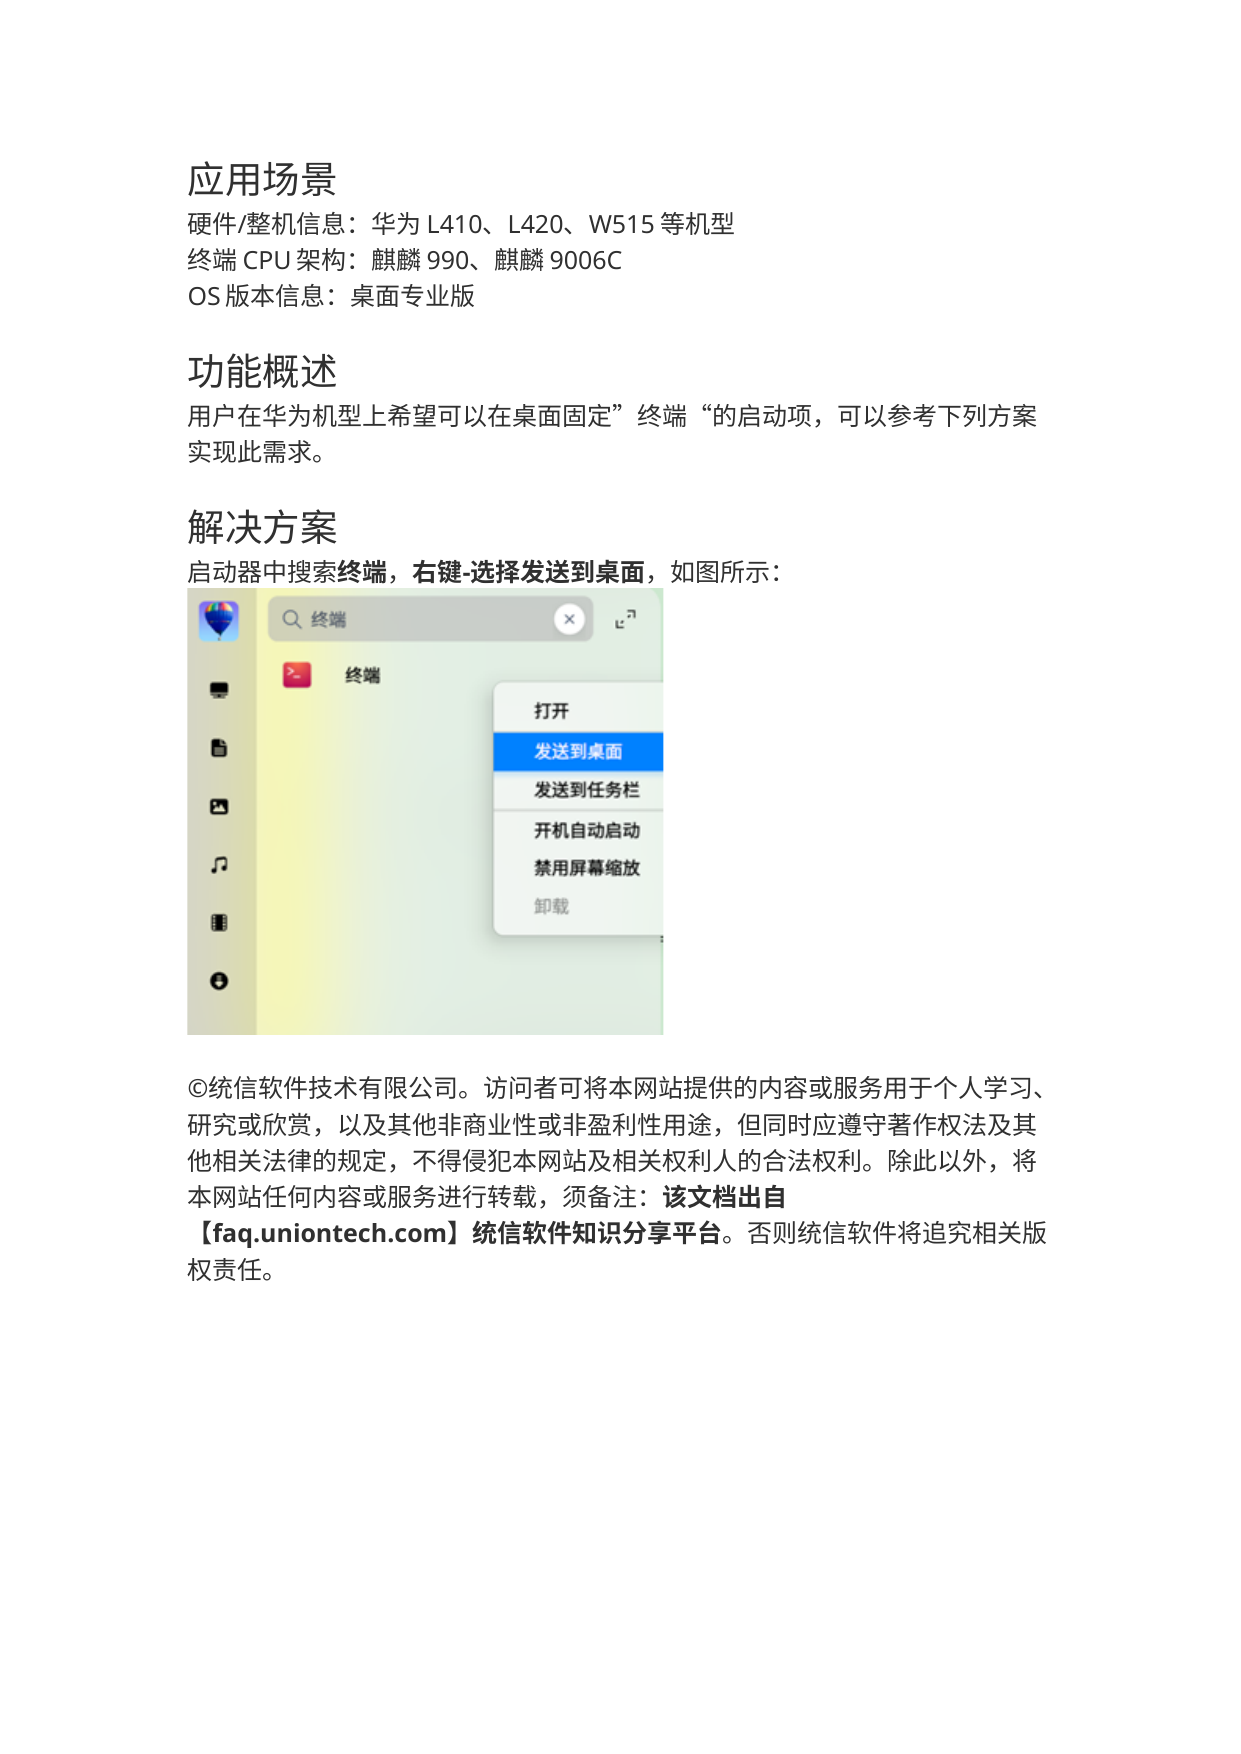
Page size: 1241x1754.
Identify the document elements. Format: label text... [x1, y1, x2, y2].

text 应用场景 [187, 150, 1053, 204]
text 终端CPU架构：麒麟990、麒麟9006C [187, 241, 1053, 277]
picture [187, 588, 664, 1035]
text ©统信软件技术有限公司。访问者可将本网站提供的内容或服务用于个人学习、研究或欣赏，以及其他非商业性或非盈利性用途，但同时应遵守著作权法及其他相关法律的规定，不得侵犯本网站及相关权利人的合法权利。除此以外，将本网站任何内容或服务进行转载，须备注：该文档出自【faq.uniontech.com】统信软件知识分享平台。否则统信软件将追究相关版权责任。 [187, 1069, 1053, 1286]
text 用户在华为机型上希望可以在桌面固定”终端“的启动项，可以参考下列方案实现此需求。 [187, 396, 1053, 469]
text 解决方案 [187, 498, 1053, 552]
text 启动器中搜索终端，右键-选择发送到桌面，如图所示： [187, 552, 1053, 589]
text 功能概述 [187, 342, 1053, 396]
text 硬件/整机信息：华为L410、L420、W515等机型 [187, 204, 1053, 241]
text OS版本信息：桌面专业版 [187, 277, 1053, 313]
